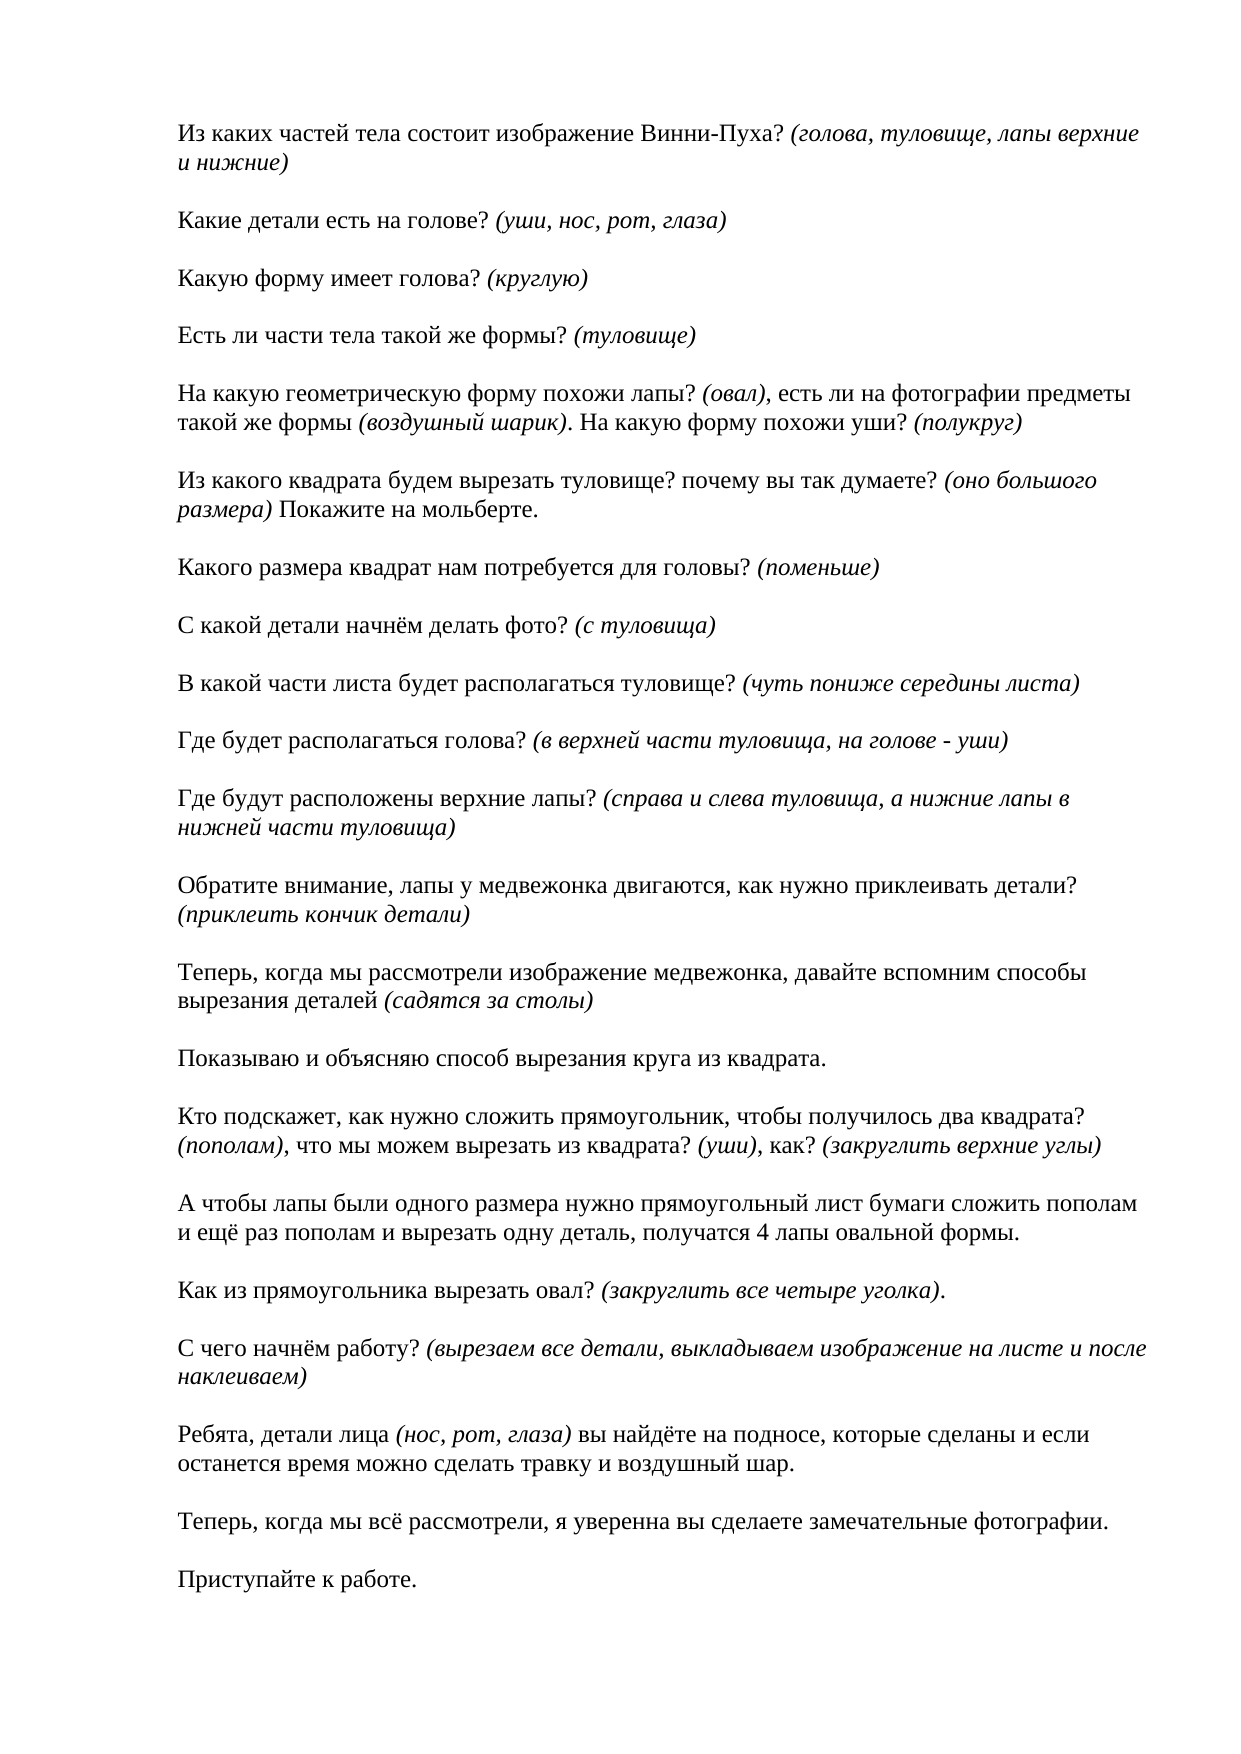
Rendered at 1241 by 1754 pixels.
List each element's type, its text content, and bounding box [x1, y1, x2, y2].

text Какие детали есть на голове? (уши, нос, рот, глаза) [177, 205, 1152, 233]
text Где будет располагаться голова? (в верхней части туловища, на голове - уши) [177, 726, 1152, 754]
text Где будут расположены верхние лапы? (справа и слева туловища, а нижние лапы в нижней части туловища) [177, 783, 1152, 841]
text С какой детали начнём делать фото? (с туловища) [177, 610, 1152, 638]
text А чтобы лапы были одного размера нужно прямоугольный лист бумаги сложить пополам и ещё раз пополам и вырезать одну деталь, получатся 4 лапы овальной формы. [177, 1188, 1152, 1246]
text Обратите внимание, лапы у медвежонка двигаются, как нужно приклеивать детали? (приклеить кончик детали) [177, 870, 1152, 928]
text В какой части листа будет располагаться туловище? (чуть пониже середины листа) [177, 668, 1152, 696]
text Ребята, детали лица (нос, рот, глаза) вы найдёте на подносе, которые сделаны и если останется время можно сделать травку и воздушный шар. [177, 1419, 1152, 1477]
text Какую форму имеет голова? (круглую) [177, 263, 1152, 291]
text Из каких частей тела состоит изображение Винни-Пуха? (голова, туловище, лапы верхние и нижние) [177, 118, 1152, 176]
text Какого размера квадрат нам потребуется для головы? (поменьше) [177, 552, 1152, 581]
text Теперь, когда мы рассмотрели изображение медвежонка, давайте вспомним способы вырезания деталей (садятся за столы) [177, 957, 1152, 1014]
text Как из прямоугольника вырезать овал? (закруглить все четыре уголка). [177, 1275, 1152, 1303]
text Из какого квадрата будем вырезать туловище? почему вы так думаете? (оно большого размера) Покажите на мольберте. [177, 465, 1152, 523]
text На какую геометрическую форму похожи лапы? (овал), есть ли на фотографии предметы такой же формы (воздушный шарик). На какую форму похожи уши? (полукруг) [177, 378, 1152, 436]
text С чего начнём работу? (вырезаем все детали, выкладываем изображение на листе и после наклеиваем) [177, 1333, 1152, 1390]
text Приступайте к работе. [177, 1564, 1152, 1593]
text Теперь, когда мы всё рассмотрели, я уверенна вы сделаете замечательные фотографии. [177, 1506, 1152, 1535]
text Показываю и объясняю способ вырезания круга из квадрата. [177, 1043, 1152, 1072]
text Есть ли части тела такой же формы? (туловище) [177, 321, 1152, 349]
text Кто подскажет, как нужно сложить прямоугольник, чтобы получилось два квадрата? (пополам), что мы можем вырезать из квадрата? (уши), как? (закруглить верхние углы) [177, 1101, 1152, 1159]
